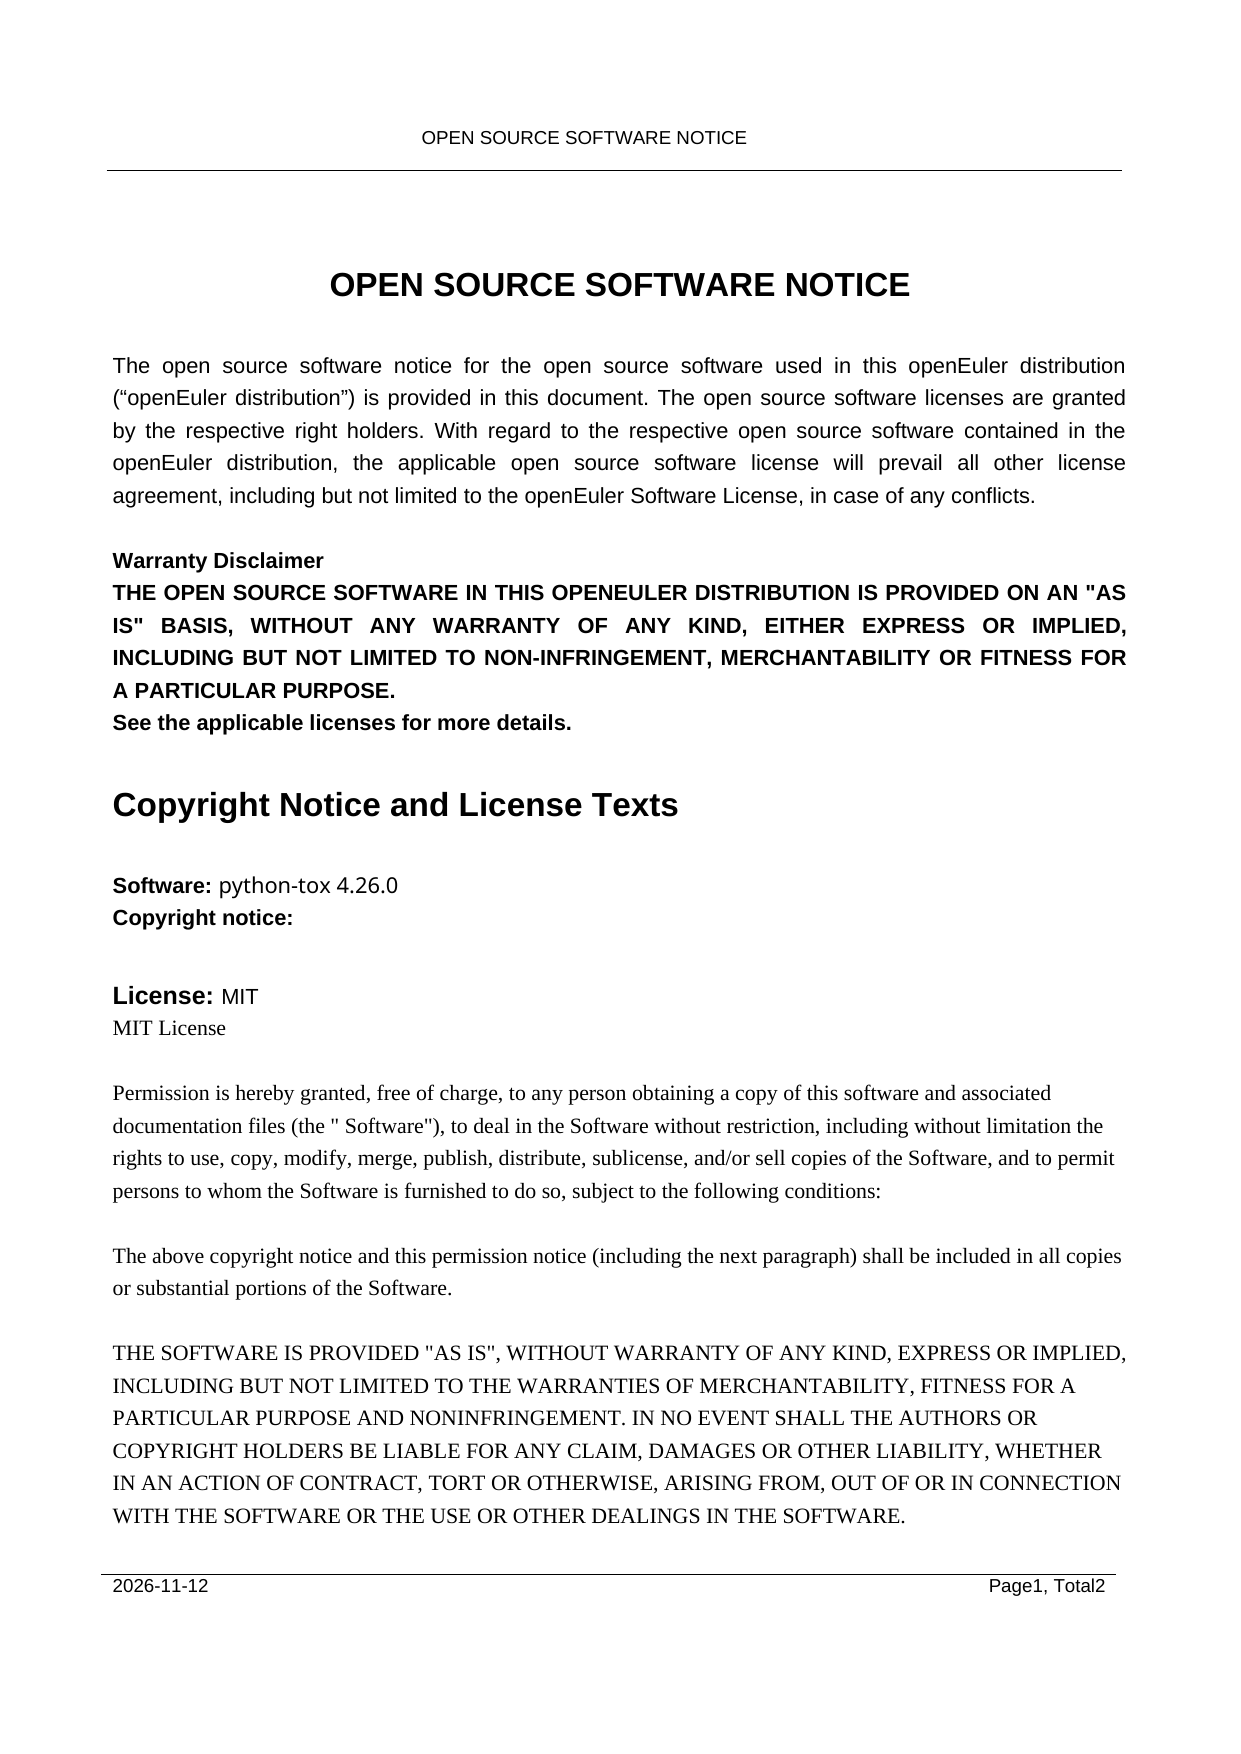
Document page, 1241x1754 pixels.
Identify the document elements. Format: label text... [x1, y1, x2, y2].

text License: MIT [112, 979, 1128, 1012]
text The open source software notice for the open source software used in this openEuler distribution (“openEuler distribution”) is provided in this document. The open source software licenses are granted by the respective right holders. With regard to the respective open source software contained in the openEuler distribution, the applicable open source software license will prevail all other license agreement, including but not limited to the openEuler Software License, in case of any conflicts. [112, 349, 1128, 511]
text OPEN SOURCE SOFTWARE NOTICE [112, 251, 1128, 316]
text THE OPEN SOURCE SOFTWARE IN THIS OPENEULER DISTRIBUTION IS PROVIDED ON AN "AS IS" BASIS, WITHOUT ANY WARRANTY OF ANY KIND, EITHER EXPRESS OR IMPLIED, INCLUDING BUT NOT LIMITED TO NON-INFRINGEMENT, MERCHANTABILITY OR FITNESS FOR A PARTICULAR PURPOSE. See the applicable licenses for more details. [112, 576, 1128, 739]
text Copyright notice: [112, 901, 1128, 934]
text MIT License Permission is hereby granted, free of charge, to any person obtaining a copy of this software and associated documentation files (the " Software"), to deal in the Software without restriction, including without limitation the rights to use, copy, modify, merge, publish, distribute, sublicense, and/or sell copies of the Software, and to permit persons to whom the Software is furnished to do so, subject to the following conditions: The above copyright notice and this permission notice (including the next paragraph) shall be included in all copies or substantial portions of the Software. THE SOFTWARE IS PROVIDED "AS IS", WITHOUT WARRANTY OF ANY KIND, EXPRESS OR IMPLIED, INCLUDING BUT NOT LIMITED TO THE WARRANTIES OF MERCHANTABILITY, FITNESS FOR A PARTICULAR PURPOSE AND NONINFRINGEMENT. IN NO EVENT SHALL THE AUTHORS OR COPYRIGHT HOLDERS BE LIABLE FOR ANY CLAIM, DAMAGES OR OTHER LIABILITY, WHETHER IN AN ACTION OF CONTRACT, TORT OR OTHERWISE, ARISING FROM, OUT OF OR IN CONNECTION WITH THE SOFTWARE OR THE USE OR OTHER DEALINGS IN THE SOFTWARE. [112, 1012, 1128, 1564]
text Copyright Notice and License Texts [112, 771, 1128, 836]
text Warranty Disclaimer [112, 544, 1128, 576]
title Software: python-tox 4.26.0 [112, 869, 1128, 901]
